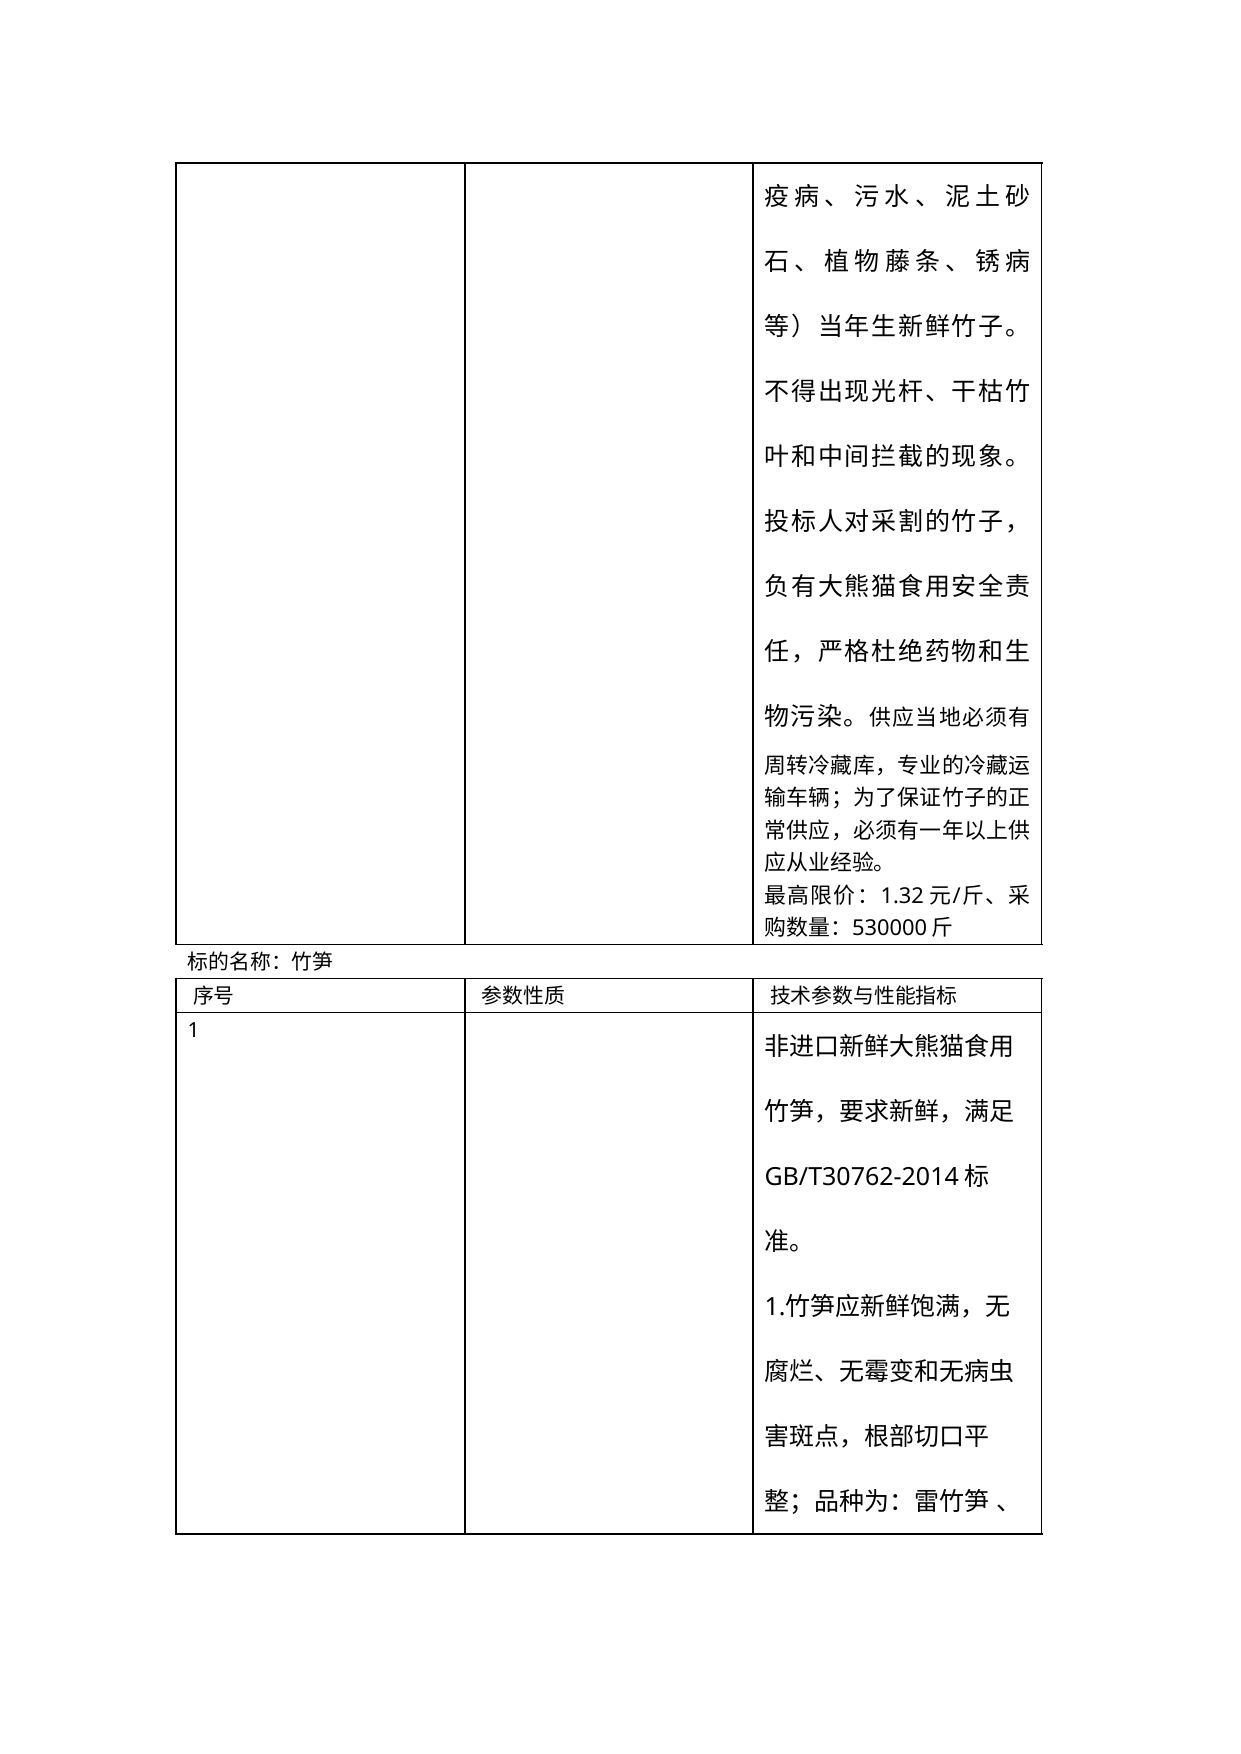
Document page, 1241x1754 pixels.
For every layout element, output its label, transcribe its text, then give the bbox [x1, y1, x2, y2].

table_cell [466, 1013, 752, 1533]
table_header 序号 [177, 979, 464, 1012]
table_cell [754, 1013, 1041, 1533]
text 标的名称：竹笋 [187, 945, 1053, 978]
table_header 技术参数与性能指标 [754, 979, 1041, 1012]
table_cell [754, 164, 1041, 943]
table_cell [466, 164, 752, 943]
table_header 参数性质 [466, 979, 752, 1012]
table_cell 1 [177, 1013, 464, 1533]
table_cell 1 [177, 164, 464, 943]
